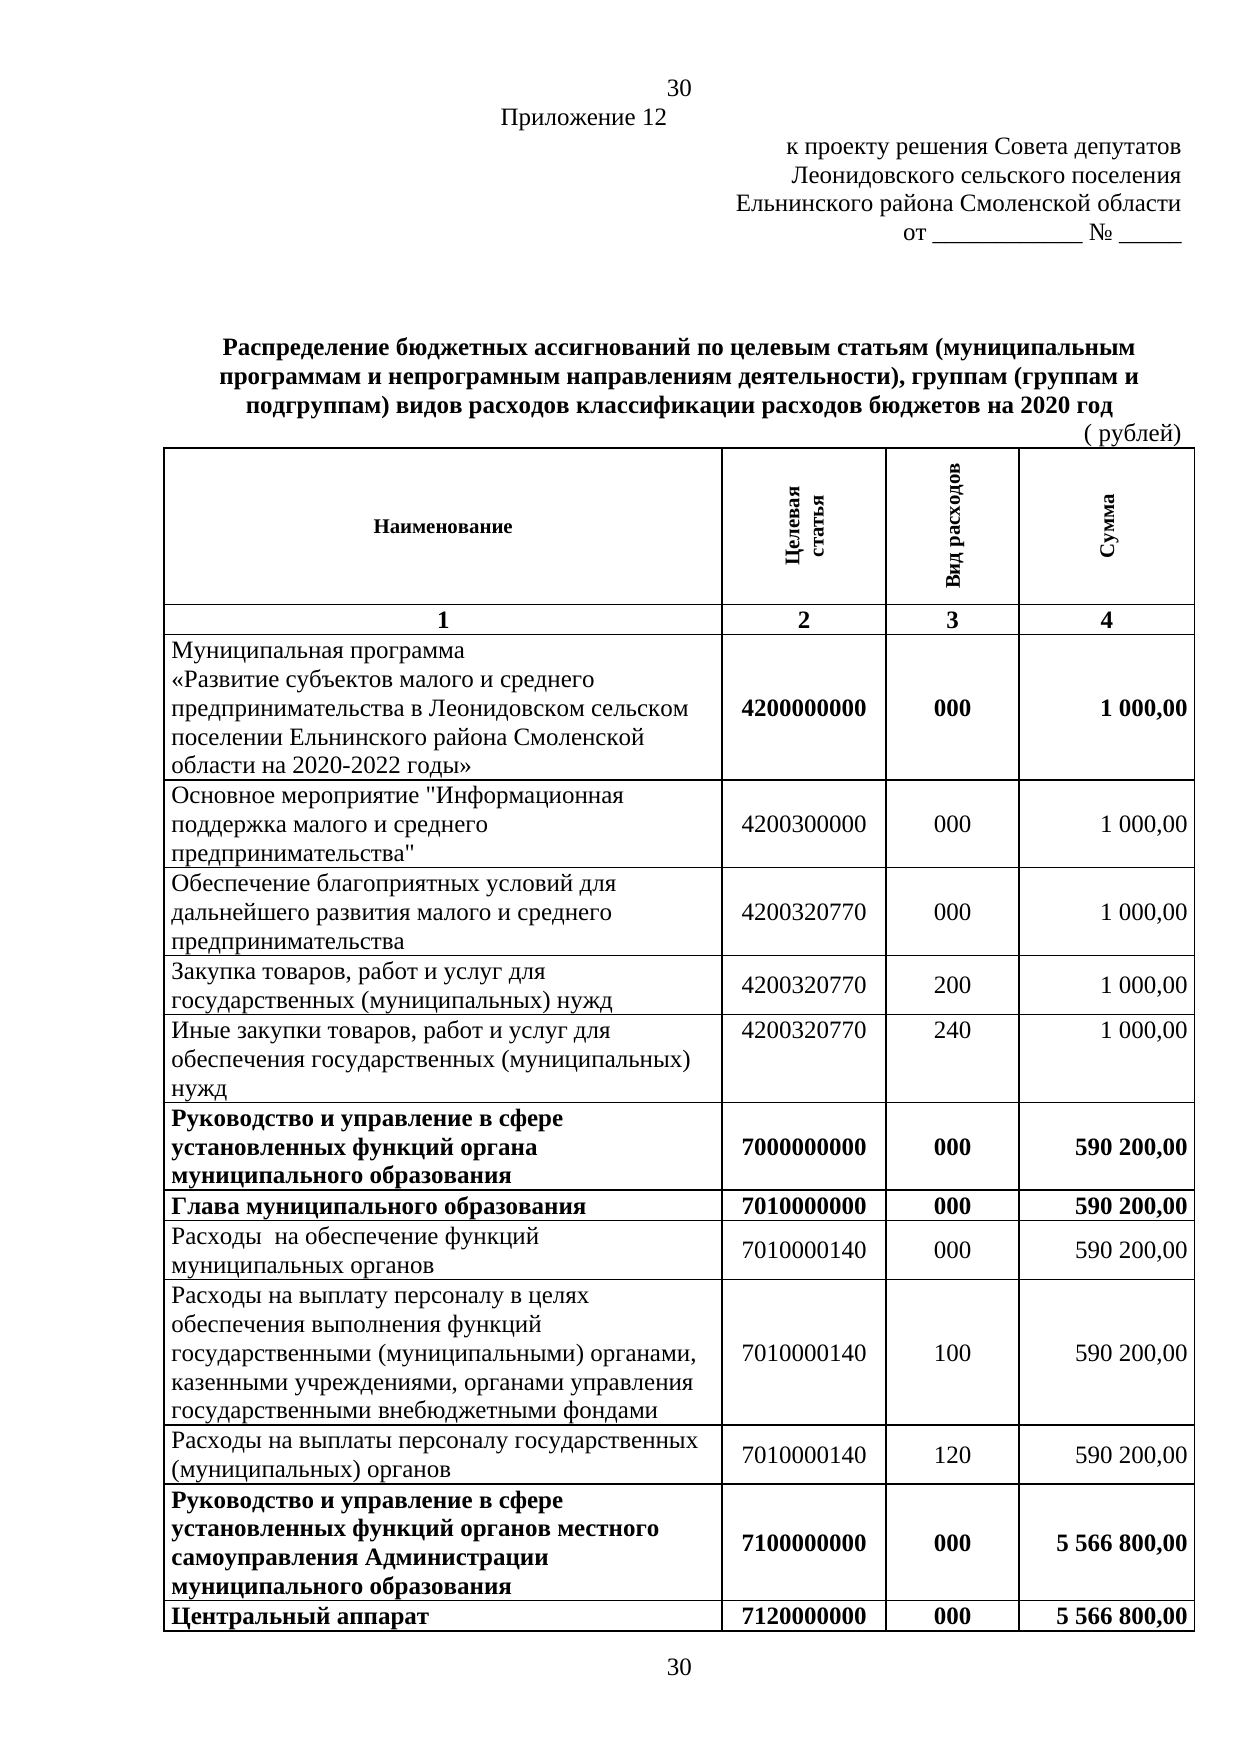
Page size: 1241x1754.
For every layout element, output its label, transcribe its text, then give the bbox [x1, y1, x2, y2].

table_cell 000 [887, 1191, 1018, 1220]
table_cell 1 000,00 [1020, 956, 1194, 1014]
table_cell Закупка товаров, работ и услуг для государственных (муниципальных) нужд [165, 956, 721, 1014]
table_cell 7120000000 [723, 1601, 885, 1630]
table_cell 590 200,00 [1020, 1280, 1194, 1424]
table_cell 1 000,00 [1020, 781, 1194, 867]
text Приложение 12 [177, 102, 1181, 131]
table_cell Руководство и управление в сфере установленных функций органов местного самоуправления Администрации муниципального образования [165, 1485, 721, 1600]
table_cell 1 000,00 [1020, 1015, 1194, 1102]
table_cell Муниципальная программа «Развитие субъектов малого и среднего предпринимательства в Леонидовском сельском поселении Ельнинского района Смоленской области на 2020-2022 годы» [165, 635, 721, 779]
table_cell Обеспечение благоприятных условий для дальнейшего развития малого и среднего предпринимательства [165, 868, 721, 955]
table_cell 000 [887, 868, 1018, 955]
table_cell Иные закупки товаров, работ и услуг для обеспечения государственных (муниципальных) нужд [165, 1015, 721, 1102]
text Распределение бюджетных ассигнований по целевым статьям (муниципальным программам и непрограмным направлениям деятельности), группам (группам и подгруппам) видов расходов классификации расходов бюджетов на 2020 год [177, 332, 1181, 418]
table_cell 4200000000 [723, 635, 885, 779]
table_cell 000 [887, 1485, 1018, 1600]
table_cell 000 [887, 1221, 1018, 1279]
table_cell 590 200,00 [1020, 1221, 1194, 1279]
table_cell 2 [723, 605, 885, 634]
table_cell 4200300000 [723, 781, 885, 867]
table_cell 1 [165, 605, 721, 634]
table_cell 7010000140 [723, 1280, 885, 1424]
table_header Целевая статья [723, 449, 885, 603]
table_cell 100 [887, 1280, 1018, 1424]
table_cell 590 200,00 [1020, 1191, 1194, 1220]
table_cell Расходы на выплаты персоналу государственных (муниципальных) органов [165, 1426, 721, 1483]
table_cell 590 200,00 [1020, 1103, 1194, 1189]
table_cell 4200320770 [723, 868, 885, 955]
table_cell 3 [887, 605, 1018, 634]
table_cell Глава муниципального образования [165, 1191, 721, 1220]
table_cell 000 [887, 1103, 1018, 1189]
table_cell 590 200,00 [1020, 1426, 1194, 1483]
text от ____________ № _____ [177, 217, 1181, 246]
table_cell 7010000140 [723, 1221, 885, 1279]
table_cell 4200320770 [723, 1015, 885, 1102]
table_cell 200 [887, 956, 1018, 1014]
table_cell 120 [887, 1426, 1018, 1483]
table_cell 000 [887, 781, 1018, 867]
table_header Вид расходов [887, 449, 1018, 603]
table_cell 000 [887, 1601, 1018, 1630]
table_cell Основное мероприятие "Информационная поддержка малого и среднего предпринимательства" [165, 781, 721, 867]
table_cell 1 000,00 [1020, 635, 1194, 779]
table_cell 7010000140 [723, 1426, 885, 1483]
table_cell 5 566 800,00 [1020, 1601, 1194, 1630]
table_cell 240 [887, 1015, 1018, 1102]
table_cell Руководство и управление в сфере установленных функций органа муниципального образования [165, 1103, 721, 1189]
table_cell Расходы на обеспечение функций муниципальных органов [165, 1221, 721, 1279]
table_cell 4 [1020, 605, 1194, 634]
table_cell 7010000000 [723, 1191, 885, 1220]
table_cell 4200320770 [723, 956, 885, 1014]
table_cell 000 [887, 635, 1018, 779]
table_cell 1 000,00 [1020, 868, 1194, 955]
table_cell 5 566 800,00 [1020, 1485, 1194, 1600]
table_header Наименование [165, 449, 721, 603]
text к проекту решения Совета депутатов [177, 131, 1181, 160]
table_header Сумма [1020, 449, 1194, 603]
table_cell 7000000000 [723, 1103, 885, 1189]
table_cell Центральный аппарат [165, 1601, 721, 1630]
text Леонидовского сельского поселения [177, 160, 1181, 188]
text ( рублей) [177, 418, 1181, 447]
table_cell 7100000000 [723, 1485, 885, 1600]
text Ельнинского района Смоленской области [177, 188, 1181, 217]
